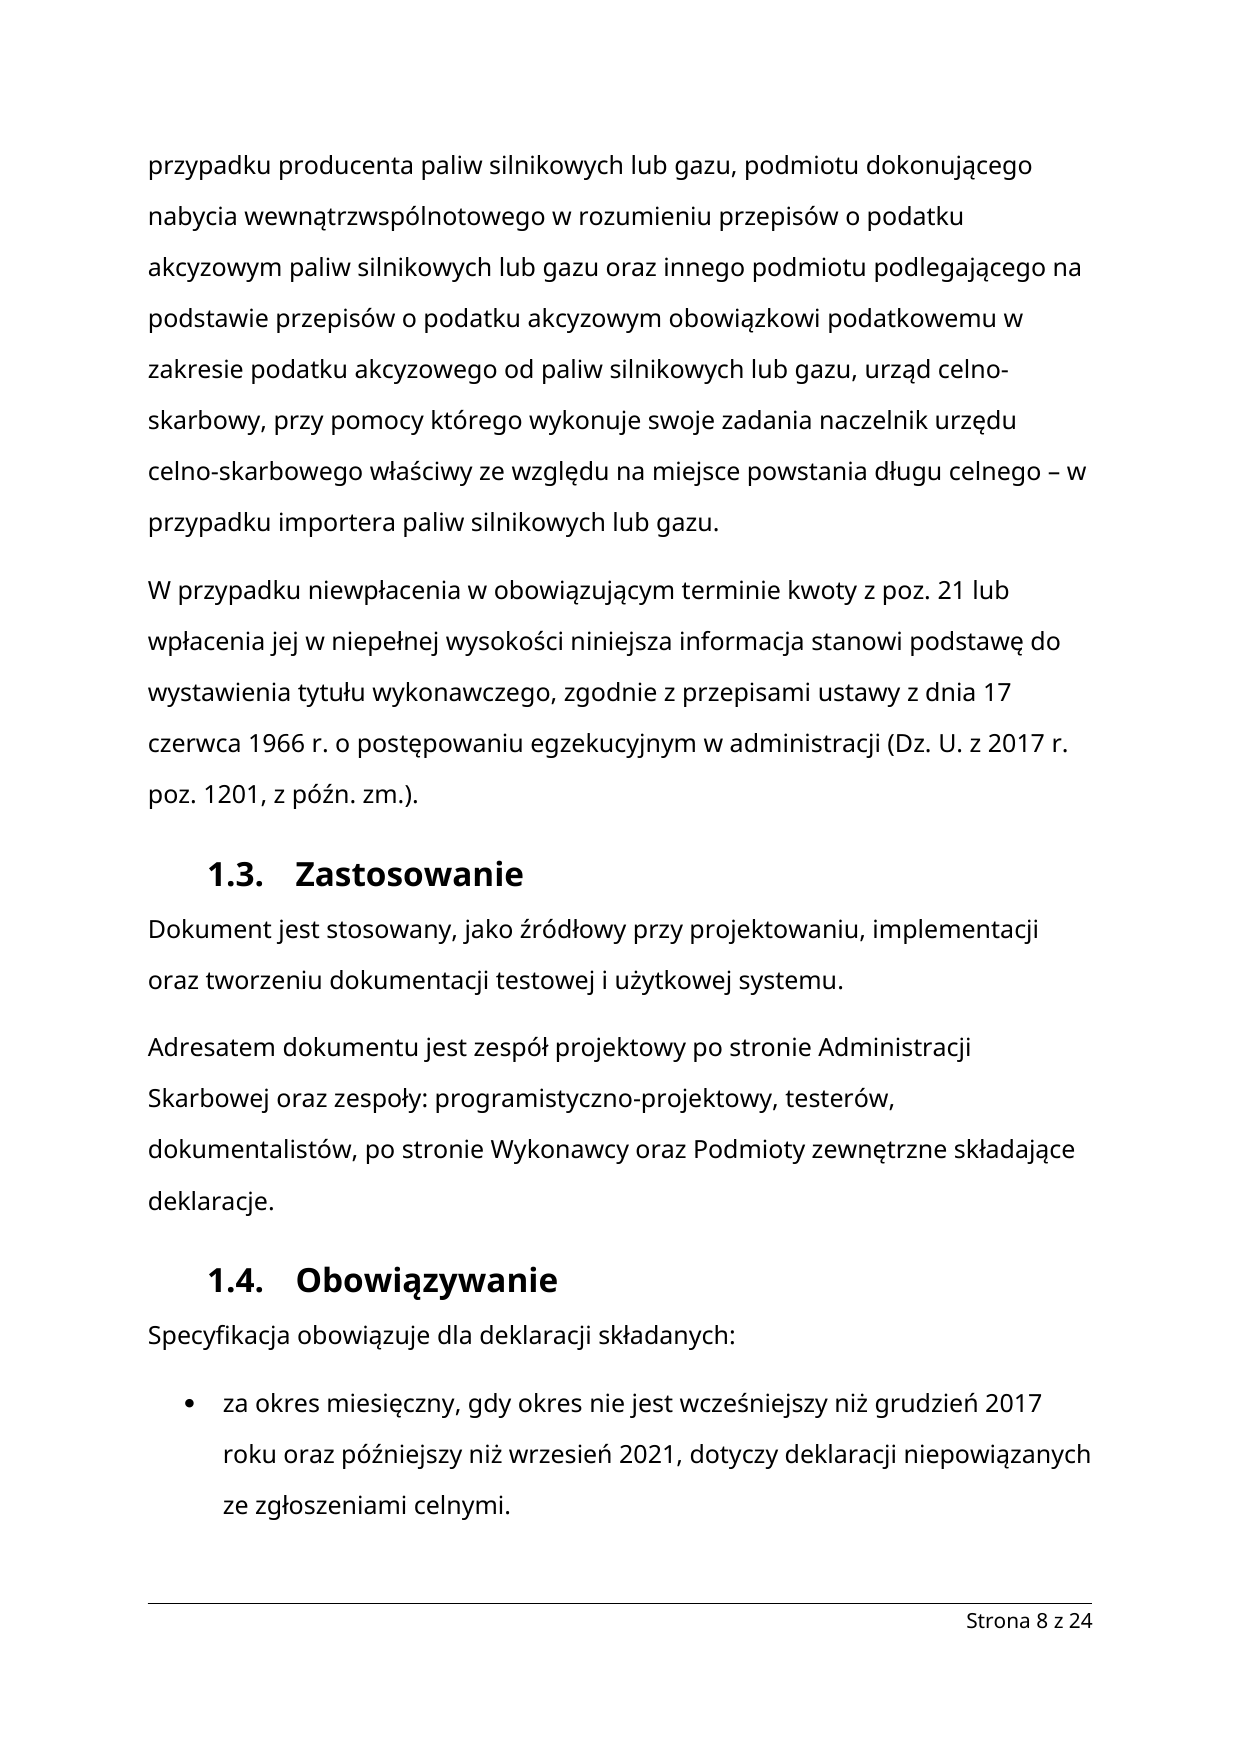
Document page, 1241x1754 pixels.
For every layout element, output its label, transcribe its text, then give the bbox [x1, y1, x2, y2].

text Specyfikacja obowiązuje dla deklaracji składanych: [148, 1317, 1092, 1352]
subtitle Zastosowanie [207, 853, 1092, 894]
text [148, 148, 1092, 539]
text W przypadku niewpłacenia w obowiązującym terminie kwoty z poz. 21 lub wpłacenia jej w niepełnej wysokości niniejsza informacja stanowi podstawę do wystawienia tytułu wykonawczego, zgodnie z przepisami ustawy z dnia 17 czerwca 1966 r. o postępowaniu egzekucyjnym w administracji (Dz. U. z 2017 r. poz. 1201, z późn. zm.). [148, 573, 1092, 811]
text Adresatem dokumentu jest zespół projektowy po stronie Administracji Skarbowej oraz zespoły: programistyczno-projektowy, testerów, dokumentalistów, po stronie Wykonawcy oraz Podmioty zewnętrzne składające deklaracje. [148, 1030, 1092, 1217]
text Dokument jest stosowany, jako źródłowy przy projektowaniu, implementacji oraz tworzeniu dokumentacji testowej i użytkowej systemu. [148, 911, 1092, 996]
subtitle Obowiązywanie [207, 1259, 1092, 1301]
list za okres miesięczny, gdy okres nie jest wcześniejszy niż grudzień 2017 roku oraz późniejszy niż wrzesień 2021, dotyczy deklaracji niepowiązanych ze zgłoszeniami celnymi. [185, 1385, 1092, 1521]
